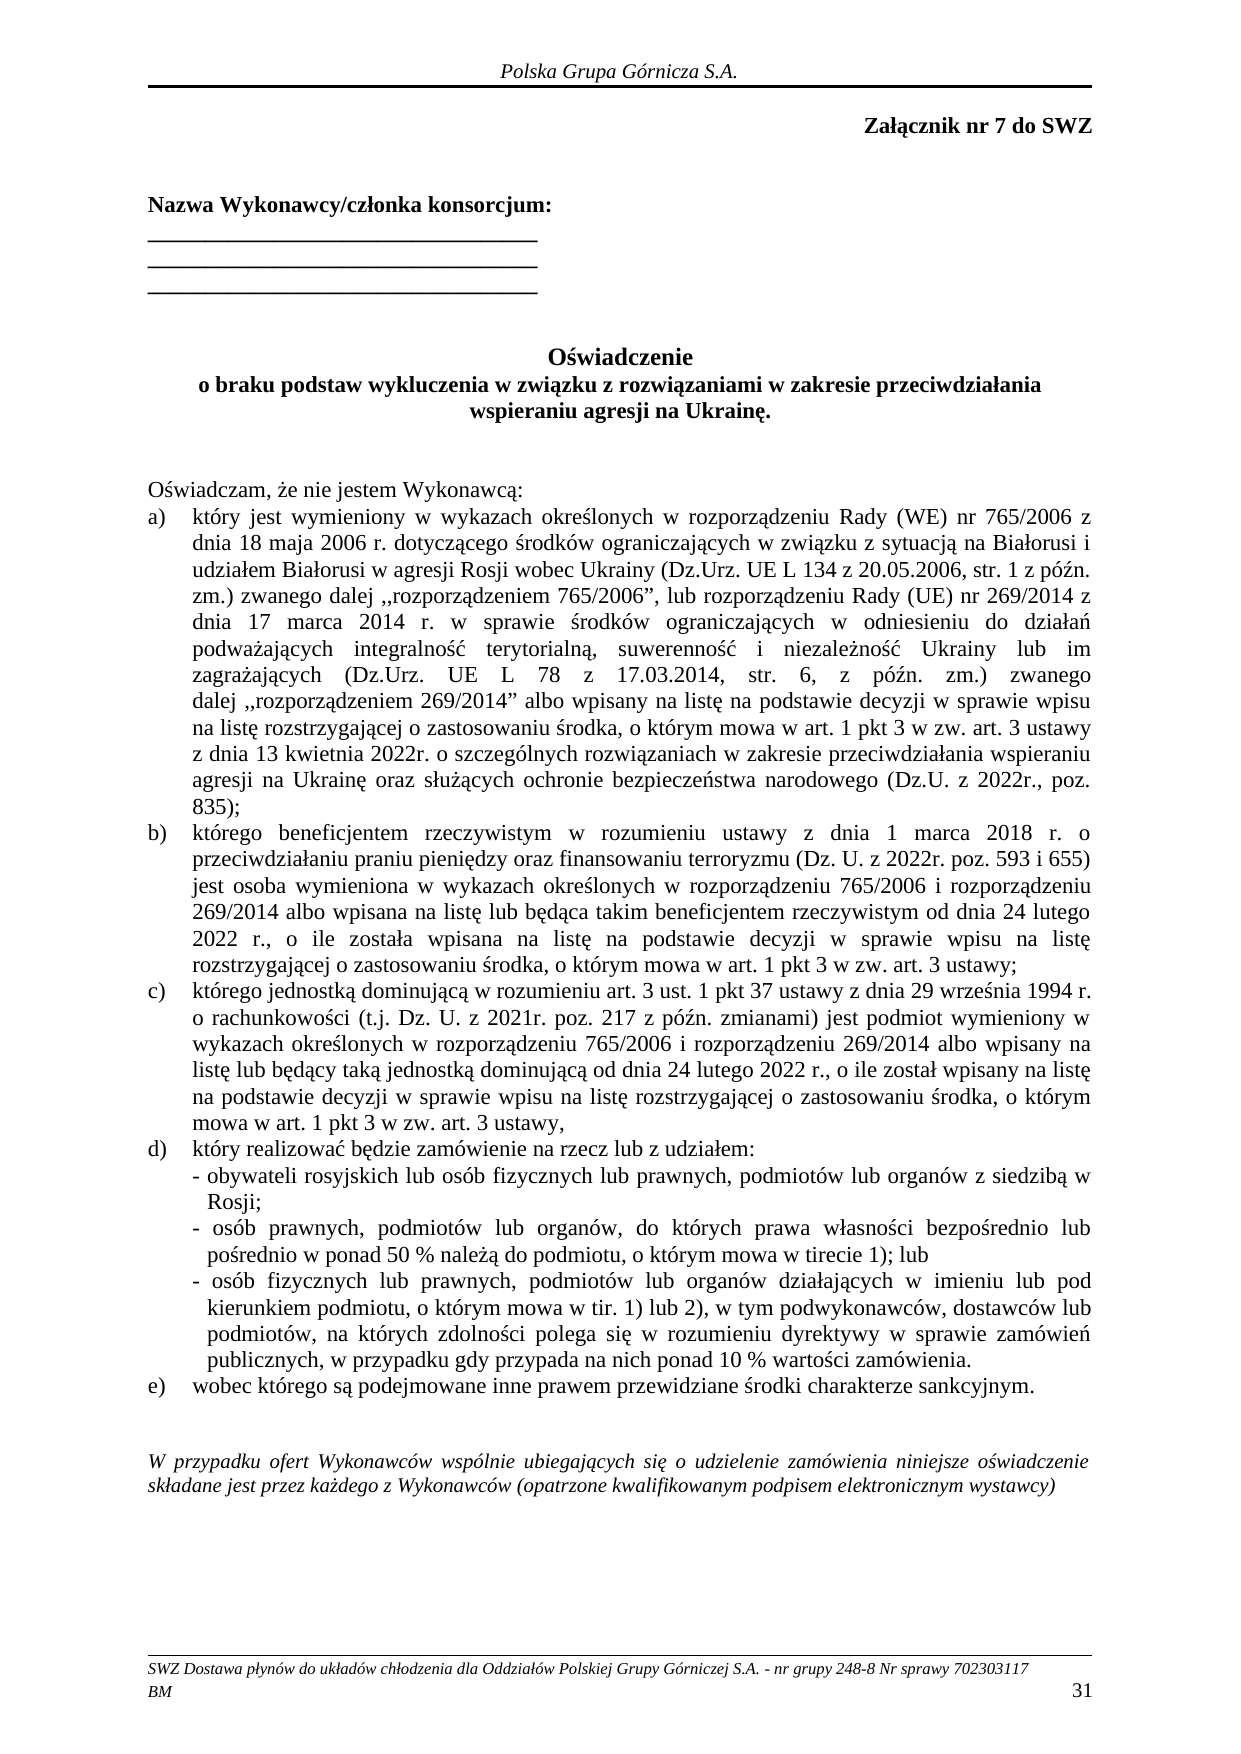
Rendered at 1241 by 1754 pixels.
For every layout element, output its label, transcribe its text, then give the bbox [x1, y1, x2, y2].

text b) którego beneficjentem rzeczywistym w rozumieniu ustawy z dnia 1 marca 2018 r. o przeciwdziałaniu praniu pieniędzy oraz finansowaniu terroryzmu (Dz. U. z 2022r. poz. 593 i 655) jest osoba wymieniona w wykazach określonych w rozporządzeniu 765/2006 i rozporządzeniu 269/2014 albo wpisana na listę lub będąca takim beneficjentem rzeczywistym od dnia 24 lutego 2022 r., o ile została wpisana na listę na podstawie decyzji w sprawie wpisu na listę rozstrzygającej o zastosowaniu środka, o którym mowa w art. 1 pkt 3 w zw. art. 3 ustawy; [148, 819, 1092, 977]
text e) wobec którego są podejmowane inne prawem przewidziane środki charakterze sankcyjnym. [148, 1373, 1092, 1399]
text __________________________________ [148, 218, 1092, 244]
text W przypadku ofert Wykonawców wspólnie ubiegających się o udzielenie zamówienia niniejsze oświadczenie składane jest przez każdego z Wykonawców (opatrzone kwalifikowanym podpisem elektronicznym wystawcy) [148, 1449, 1092, 1497]
text o braku podstaw wykluczenia w związku z rozwiązaniami w zakresie przeciwdziałania wspieraniu agresji na Ukrainę. [148, 371, 1092, 424]
text - osób fizycznych lub prawnych, podmiotów lub organów działających w imieniu lub pod kierunkiem podmiotu, o którym mowa w tir. 1) lub 2), w tym podwykonawców, dostawców lub podmiotów, na których zdolności polega się w rozumieniu dyrektywy w sprawie zamówień publicznych, w przypadku gdy przypada na nich ponad 10 % wartości zamówienia. [192, 1267, 1092, 1373]
text a) który jest wymieniony w wykazach określonych w rozporządzeniu Rady (WE) nr 765/2006 z dnia 18 maja 2006 r. dotyczącego środków ograniczających w związku z sytuacją na Białorusi i udziałem Białorusi w agresji Rosji wobec Ukrainy (Dz.Urz. UE L 134 z 20.05.2006, str. 1 z późn. zm.) zwanego dalej ,,rozporządzeniem 765/2006”, lub rozporządzeniu Rady (UE) nr 269/2014 z dnia 17 marca 2014 r. w sprawie środków ograniczających w odniesieniu do działań podważających integralność terytorialną, suwerenność i niezależność Ukrainy lub im zagrażających (Dz.Urz. UE L 78 z 17.03.2014, str. 6, z późn. zm.) zwanego dalej ,,rozporządzeniem 269/2014” albo wpisany na listę na podstawie decyzji w sprawie wpisu na listę rozstrzygającej o zastosowaniu środka, o którym mowa w art. 1 pkt 3 w zw. art. 3 ustawy z dnia 13 kwietnia 2022r. o szczególnych rozwiązaniach w zakresie przeciwdziałania wspieraniu agresji na Ukrainę oraz służących ochronie bezpieczeństwa narodowego (Dz.U. z 2022r., poz. 835); [148, 503, 1092, 819]
text c) którego jednostką dominującą w rozumieniu art. 3 ust. 1 pkt 37 ustawy z dnia 29 września 1994 r. o rachunkowości (t.j. Dz. U. z 2021r. poz. 217 z późn. zmianami) jest podmiot wymieniony w wykazach określonych w rozporządzeniu 765/2006 i rozporządzeniu 269/2014 albo wpisany na listę lub będący taką jednostką dominującą od dnia 24 lutego 2022 r., o ile został wpisany na listę na podstawie decyzji w sprawie wpisu na listę rozstrzygającej o zastosowaniu środka, o którym mowa w art. 1 pkt 3 w zw. art. 3 ustawy, [148, 977, 1092, 1135]
text - osób prawnych, podmiotów lub organów, do których prawa własności bezpośrednio lub pośrednio w ponad 50 % należą do podmiotu, o którym mowa w tirecie 1); lub [192, 1214, 1092, 1267]
text Oświadczam, że nie jestem Wykonawcą: [148, 477, 1092, 503]
text Załącznik nr 7 do SWZ [148, 112, 1092, 139]
text d) który realizować będzie zamówienie na rzecz lub z udziałem: [148, 1135, 1092, 1162]
text - obywateli rosyjskich lub osób fizycznych lub prawnych, podmiotów lub organów z siedzibą w Rosji; [192, 1162, 1092, 1214]
text Oświadczenie [148, 342, 1092, 371]
text Nazwa Wykonawcy/członka konsorcjum: [148, 191, 1092, 218]
text __________________________________ [148, 271, 1092, 297]
text __________________________________ [148, 244, 1092, 271]
